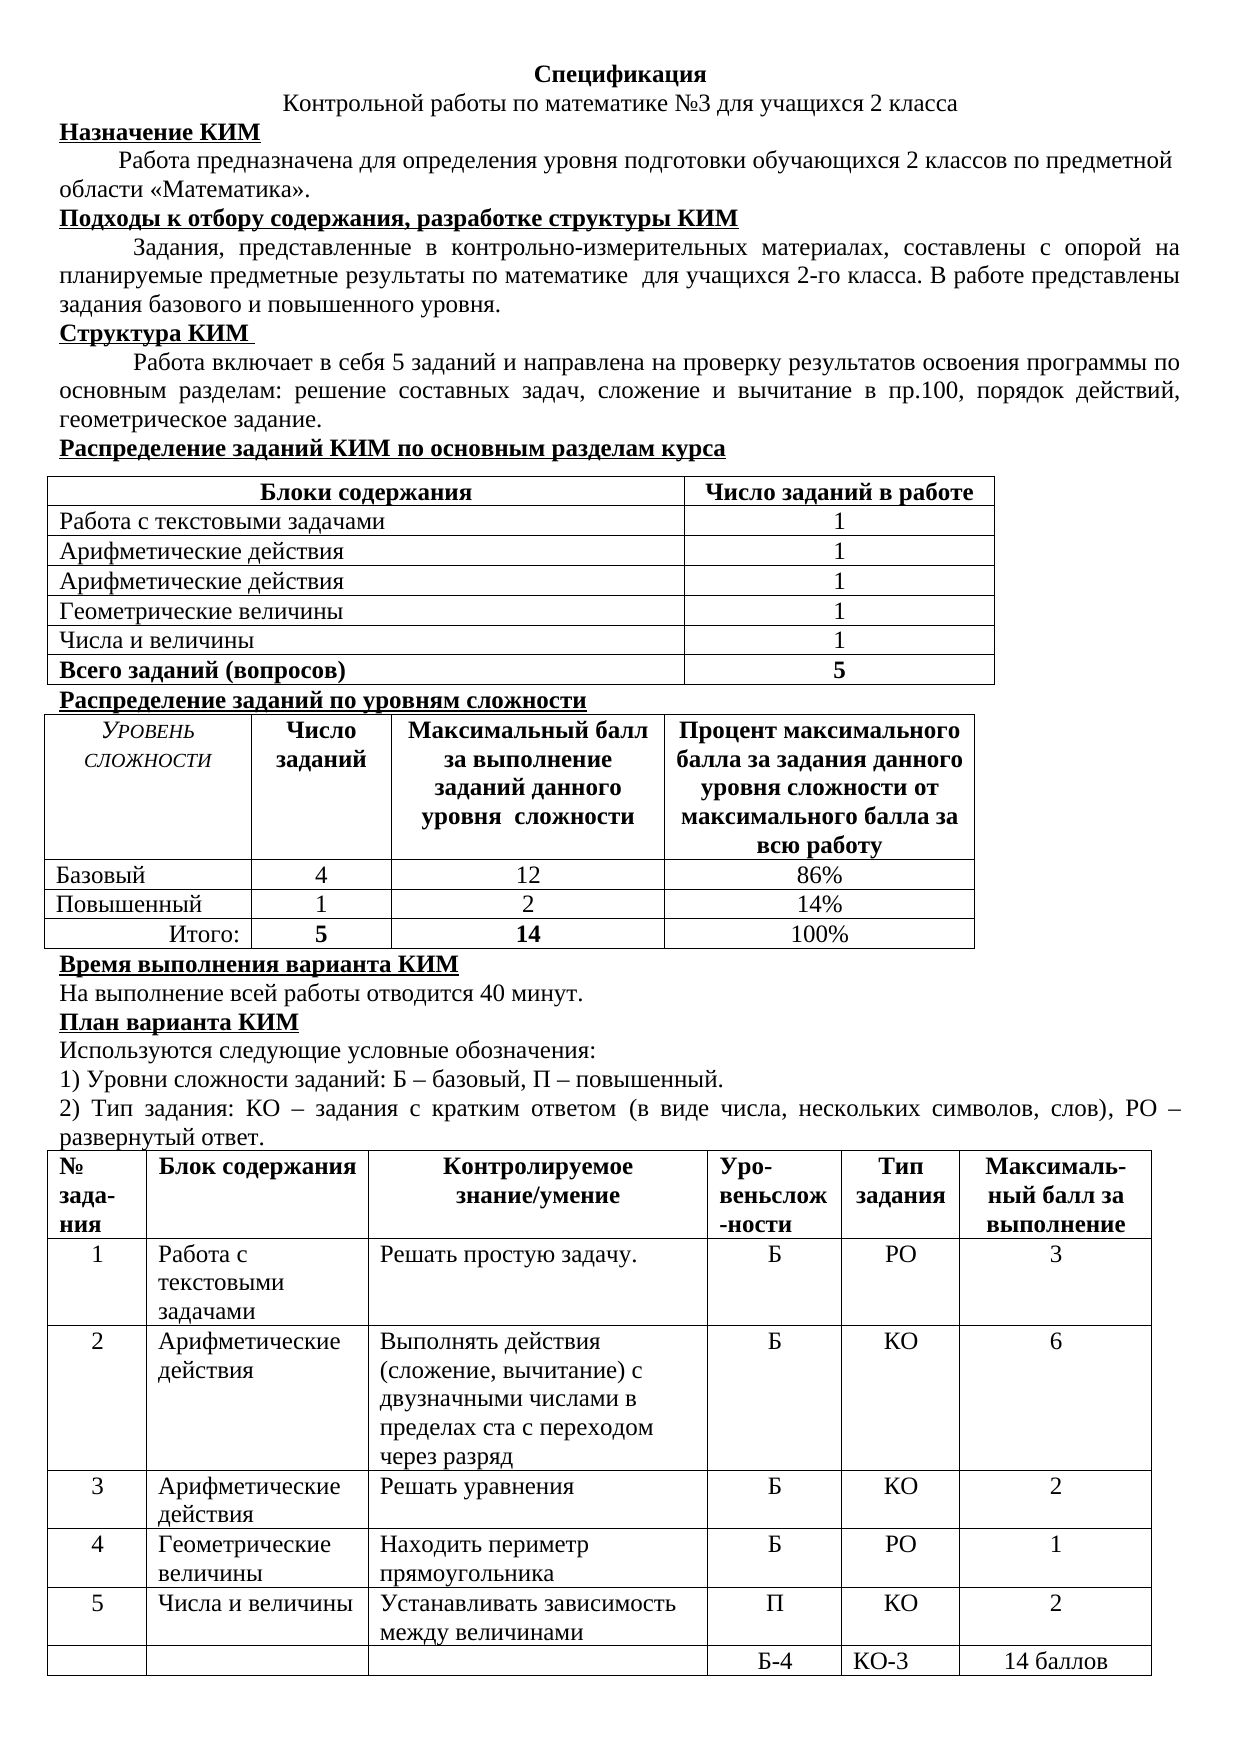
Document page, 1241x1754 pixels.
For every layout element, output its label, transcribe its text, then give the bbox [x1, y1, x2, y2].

table_cell [147, 1646, 368, 1675]
table_cell Находить периметр прямоугольника [369, 1529, 707, 1587]
text Распределение заданий по уровням сложности [59, 685, 1181, 714]
table_cell Арифметические действия [147, 1471, 368, 1528]
table_cell Работа с текстовыми задачами [48, 506, 684, 535]
text Работа предназначена для определения уровня подготовки обучающихся 2 классов по предметной [59, 145, 1181, 174]
table_cell 3 [960, 1239, 1151, 1325]
text Структура КИМ [59, 318, 1181, 347]
table_cell 1 [960, 1529, 1151, 1587]
table_cell 1 [685, 536, 994, 565]
table_cell КО [842, 1588, 959, 1645]
table_cell Решать простую задачу. [369, 1239, 707, 1325]
table_cell Геометрические величины [48, 596, 684, 624]
text Контрольной работы по математике №3 для учащихся 2 класса [59, 88, 1181, 117]
table_cell Повышенный [45, 890, 251, 918]
table_cell 1 [252, 890, 391, 918]
table_cell 4 [48, 1529, 146, 1587]
table_cell 2 [960, 1471, 1151, 1528]
table_cell 86% [665, 860, 974, 888]
table_cell Арифметические действия [147, 1326, 368, 1470]
table_cell 2 [960, 1588, 1151, 1645]
table_cell КО [842, 1326, 959, 1470]
table_header Максимальный балл за выполнение заданий данного уровня сложности [392, 715, 664, 859]
table_cell Базовый [45, 860, 251, 888]
table_cell 2 [48, 1326, 146, 1470]
text Назначение КИМ [59, 117, 1181, 145]
table_cell 1 [48, 1239, 146, 1325]
table_header Уро-веньслож-ности [708, 1151, 841, 1238]
table_cell [48, 1646, 146, 1675]
table_cell 6 [960, 1326, 1151, 1470]
table_cell 14 баллов [960, 1646, 1151, 1675]
table_cell 2 [392, 890, 664, 918]
table_header Контролируемое знание/умение [369, 1151, 707, 1238]
table_cell 1 [685, 596, 994, 624]
table_cell Б [708, 1529, 841, 1587]
table_cell РО [842, 1239, 959, 1325]
table_cell П [708, 1588, 841, 1645]
text области «Математика». [59, 174, 1181, 203]
table_cell Геометрические величины [147, 1529, 368, 1587]
table_cell Б [708, 1471, 841, 1528]
table_header Блоки содержания [48, 477, 684, 505]
text Задания, представленные в контрольно-измерительных материалах, составлены с опорой на планируемые предметные результаты по математике для учащихся 2-го класса. В работе представлены задания базового и повышенного уровня. [59, 232, 1181, 318]
table_header № зада- ния [48, 1151, 146, 1238]
table_cell 100% [665, 919, 974, 948]
table_header Процент максимального балла за задания данного уровня сложности от максимального балла за всю работу [665, 715, 974, 859]
text 2) Тип задания: КО – задания с кратким ответом (в виде числа, нескольких символов, слов), РО – развернутый ответ. [59, 1093, 1181, 1150]
table_header Число заданий в работе [685, 477, 994, 505]
table_cell Б-4 П-1 [708, 1646, 841, 1675]
table_cell Всего заданий (вопросов) [48, 655, 684, 684]
table_cell 12 [392, 860, 664, 888]
table_cell Итого: [45, 919, 251, 948]
table_cell 5 [685, 655, 994, 684]
text Используются следующие условные обозначения: [59, 1035, 1181, 1064]
table_header Тип задания [842, 1151, 959, 1238]
text Спецификация [59, 59, 1181, 88]
table_header Число заданий [252, 715, 391, 859]
table_cell 14% [665, 890, 974, 918]
table_cell 3 [48, 1471, 146, 1528]
text Работа включает в себя 5 заданий и направлена на проверку результатов освоения программы по основным разделам: решение составных задач, сложение и вычитание в пр.100, порядок действий, геометрическое задание. [59, 347, 1181, 433]
table_cell КО-3 РО-2 [842, 1646, 959, 1675]
table_cell Выполнять действия (сложение, вычитание) с двузначными числами в пределах ста с переходом через разряд [369, 1326, 707, 1470]
table_cell Решать уравнения [369, 1471, 707, 1528]
table_cell [369, 1646, 707, 1675]
text На выполнение всей работы отводится 40 минут. [59, 978, 1181, 1007]
table_header Блок содержания [147, 1151, 368, 1238]
text План варианта КИМ [59, 1007, 1181, 1035]
table_cell 5 [48, 1588, 146, 1645]
text Распределение заданий КИМ по основным разделам курса [59, 433, 1181, 462]
table_cell 1 [685, 626, 994, 654]
table_cell Б [708, 1326, 841, 1470]
table_cell Устанавливать зависимость между величинами [369, 1588, 707, 1645]
table_cell 1 [685, 566, 994, 595]
table_cell КО [842, 1471, 959, 1528]
table_header Максималь-ный балл за выполнение [960, 1151, 1151, 1238]
table_cell Работа с текстовыми задачами [147, 1239, 368, 1325]
table_cell 5 [252, 919, 391, 948]
text Подходы к отбору содержания, разработке структуры КИМ [59, 203, 1181, 232]
table_cell Числа и величины [147, 1588, 368, 1645]
table_cell Арифметические действия [48, 566, 684, 595]
table_cell 4 [252, 860, 391, 888]
table_cell 14 [392, 919, 664, 948]
table_cell РО [842, 1529, 959, 1587]
table_cell 1 [685, 506, 994, 535]
table_cell Числа и величины [48, 626, 684, 654]
text Время выполнения варианта КИМ [59, 949, 1181, 978]
table_header Уровень сложности [45, 715, 251, 859]
table_cell Б [708, 1239, 841, 1325]
table_cell Арифметические действия [48, 536, 684, 565]
text 1) Уровни сложности заданий: Б – базовый, П – повышенный. [59, 1064, 1181, 1093]
